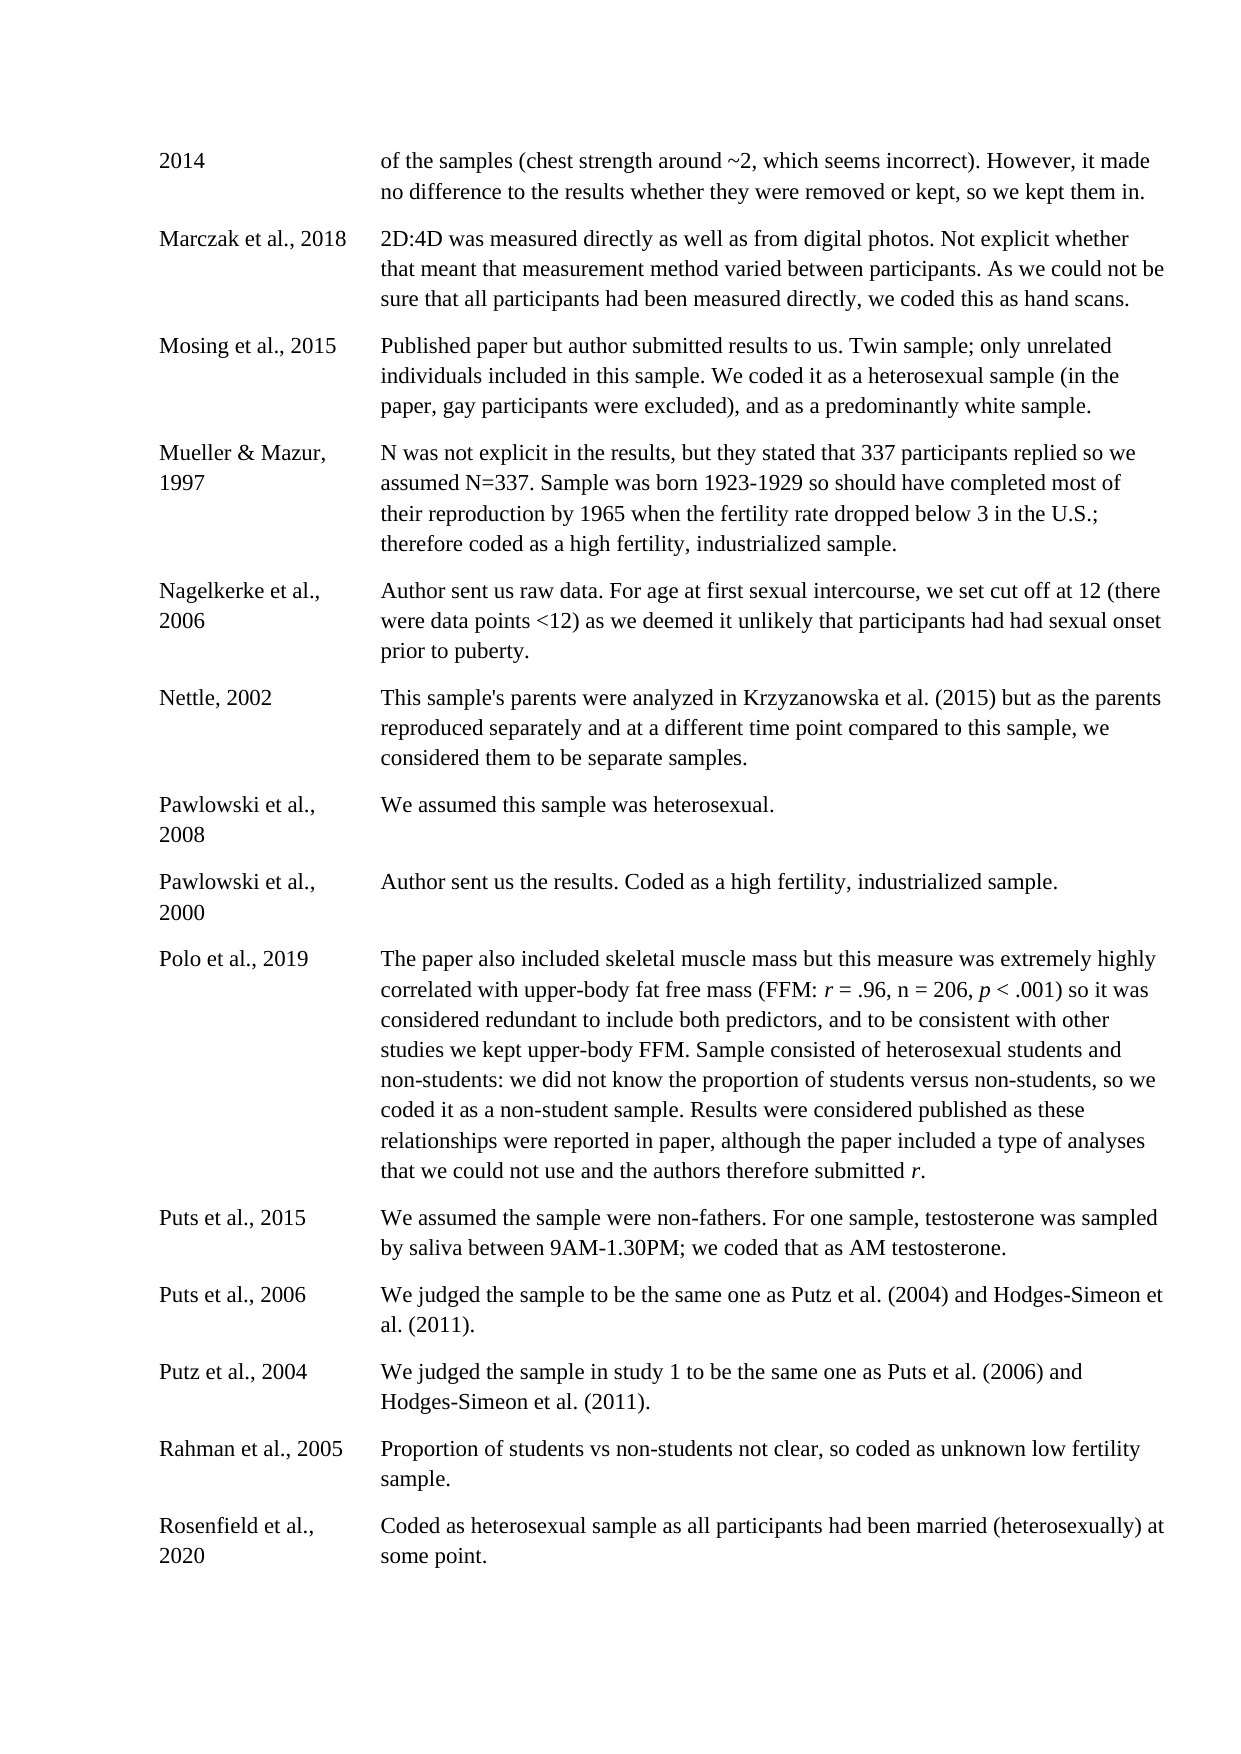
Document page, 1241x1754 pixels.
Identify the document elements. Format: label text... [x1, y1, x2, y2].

table_cell N was not explicit in the results, but they stated that 337 participants replied so we assumed N=337. Sample was born 1923-1929 so should have completed most of their reproduction by 1965 when the fertility rate dropped below 3 in the U.S.; therefore coded as a high fertility, industrialized sample. [369, 439, 1178, 577]
table_cell Polo et al., 2019 [148, 946, 369, 1204]
table_cell Rosenfield et al., 2020 [148, 1512, 369, 1589]
table_cell Putz et al., 2004 [148, 1358, 369, 1435]
table_cell 2D:4D was measured directly as well as from digital photos. Not explicit whether that meant that measurement method varied between participants. As we could not be sure that all participants had been measured directly, we coded this as hand scans. [369, 225, 1178, 332]
table_cell We assumed this sample was heterosexual. [369, 791, 1178, 868]
table_cell Marczak et al., 2018 [148, 225, 369, 332]
table_cell Puts et al., 2015 [148, 1204, 369, 1281]
table_cell We judged the sample in study 1 to be the same one as Puts et al. (2006) and Hodges-Simeon et al. (2011). [369, 1358, 1178, 1435]
table_cell Mueller & Mazur, 1997 [148, 439, 369, 577]
table_cell Rahman et al., 2005 [148, 1435, 369, 1512]
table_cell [369, 148, 1178, 225]
table_cell Published paper but author submitted results to us. Twin sample; only unrelated individuals included in this sample. We coded it as a heterosexual sample (in the paper, gay participants were excluded), and as a predominantly white sample. [369, 332, 1178, 439]
table_cell Proportion of students vs non-students not clear, so coded as unknown low fertility sample. [369, 1435, 1178, 1512]
table_cell We judged the sample to be the same one as Putz et al. (2004) and Hodges-Simeon et al. (2011). [369, 1281, 1178, 1358]
table_cell Author sent us raw data. For age at first sexual intercourse, we set cut off at 12 (there were data points <12) as we deemed it unlikely that participants had had sexual onset prior to puberty. [369, 577, 1178, 684]
table_cell Mosing et al., 2015 [148, 332, 369, 439]
table_cell The paper also included skeletal muscle mass but this measure was extremely highly correlated with upper-body fat free mass (FFM: r = .96, n = 206, p < .001) so it was considered redundant to include both predictors, and to be consistent with other studies we kept upper-body FFM. Sample consisted of heterosexual students and non-students: we did not know the proportion of students versus non-students, so we coded it as a non-student sample. Results were considered published as these relationships were reported in paper, although the paper included a type of analyses that we could not use and the authors therefore submitted r. [369, 946, 1178, 1204]
table_cell Author sent us the results. Coded as a high fertility, industrialized sample. [369, 869, 1178, 946]
table_cell We assumed the sample were non-fathers. For one sample, testosterone was sampled by saliva between 9AM-1.30PM; we coded that as AM testosterone. [369, 1204, 1178, 1281]
table_cell Coded as heterosexual sample as all participants had been married (heterosexually) at some point. [369, 1512, 1178, 1589]
table_cell Pawlowski et al., 2008 [148, 791, 369, 868]
table_cell This sample's parents were analyzed in Krzyzanowska et al. (2015) but as the parents reproduced separately and at a different time point compared to this sample, we considered them to be separate samples. [369, 684, 1178, 791]
table_cell Nettle, 2002 [148, 684, 369, 791]
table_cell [148, 148, 369, 225]
table_cell Puts et al., 2006 [148, 1281, 369, 1358]
table_cell Pawlowski et al., 2000 [148, 869, 369, 946]
table_cell Nagelkerke et al., 2006 [148, 577, 369, 684]
